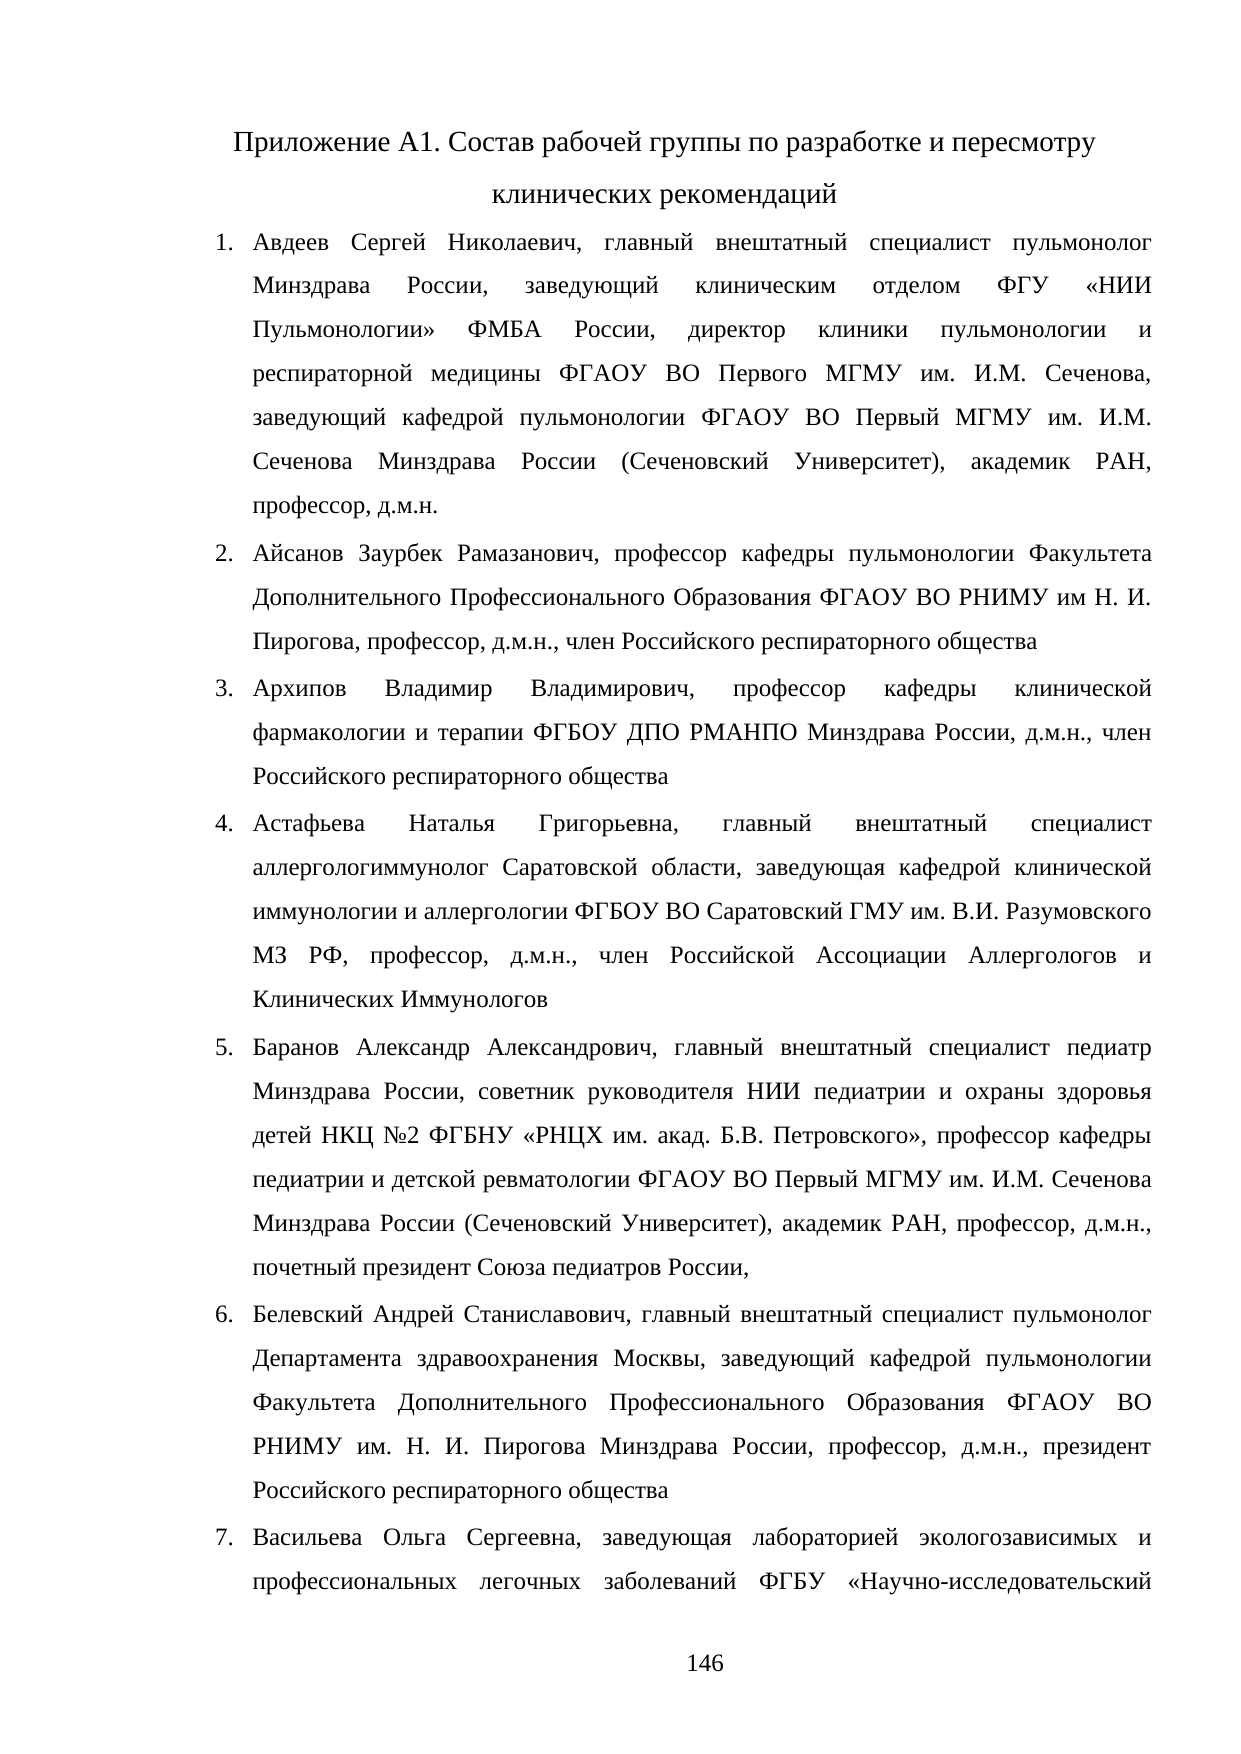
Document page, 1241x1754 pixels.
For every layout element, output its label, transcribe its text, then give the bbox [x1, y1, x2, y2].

list Баранов Александр Александрович, главный внештатный специалист педиатр Минздрава России, советник руководителя НИИ педиатрии и охраны здоровья детей НКЦ №2 ФГБНУ «РНЦХ им. акад. Б.В. Петровского», профессор кафедры педиатрии и детской ревматологии ФГАОУ ВО Первый МГМУ им. И.М. Сеченова Минздрава России (Сеченовский Университет), академик РАН, профессор, д.м.н., почетный президент Союза педиатров России, [215, 1032, 1153, 1281]
list Белевский Андрей Станиславович, главный внештатный специалист пульмонолог Департамента здравоохранения Москвы, заведующий кафедрой пульмонологии Факультета Дополнительного Профессионального Образования ФГАОУ ВО РНИМУ им. Н. И. Пирогова Минздрава России, профессор, д.м.н., президент Российского респираторного общества [215, 1299, 1153, 1504]
list Архипов Владимир Владимирович, профессор кафедры клинической фармакологии и терапии ФГБОУ ДПО РМАНПО Минздрава России, д.м.н., член Российского респираторного общества [215, 673, 1153, 790]
subtitle клинических рекомендаций [177, 176, 1151, 209]
list Айсанов Заурбек Рамазанович, профессор кафедры пульмонологии Факультета Дополнительного Профессионального Образования ФГАОУ ВО РНИМУ им Н. И. Пирогова, профессор, д.м.н., член Российского респираторного общества [215, 538, 1153, 654]
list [215, 1522, 1153, 1595]
list Астафьева Наталья Григорьевна, главный внештатный специалист аллергологиммунолог Саратовской области, заведующая кафедрой клинической иммунологии и аллергологии ФГБОУ ВО Саратовский ГМУ им. В.И. Разумовского МЗ РФ, профессор, д.м.н., член Российской Ассоциации Аллергологов и Клинических Иммунологов [215, 808, 1153, 1013]
subtitle Приложение А1. Состав рабочей группы по разработке и пересмотру [233, 124, 1240, 158]
list Авдеев Сергей Николаевич, главный внештатный специалист пульмонолог Минздрава России, заведующий клиническим отделом ФГУ «НИИ Пульмонологии» ФМБА России, директор клиники пульмонологии и респираторной медицины ФГАОУ ВО Первого МГМУ им. И.М. Сеченова, заведующий кафедрой пульмонологии ФГАОУ ВО Первый МГМУ им. И.М. Сеченова Минздрава России (Сеченовский Университет), академик РАН, профессор, д.м.н. [215, 227, 1153, 519]
